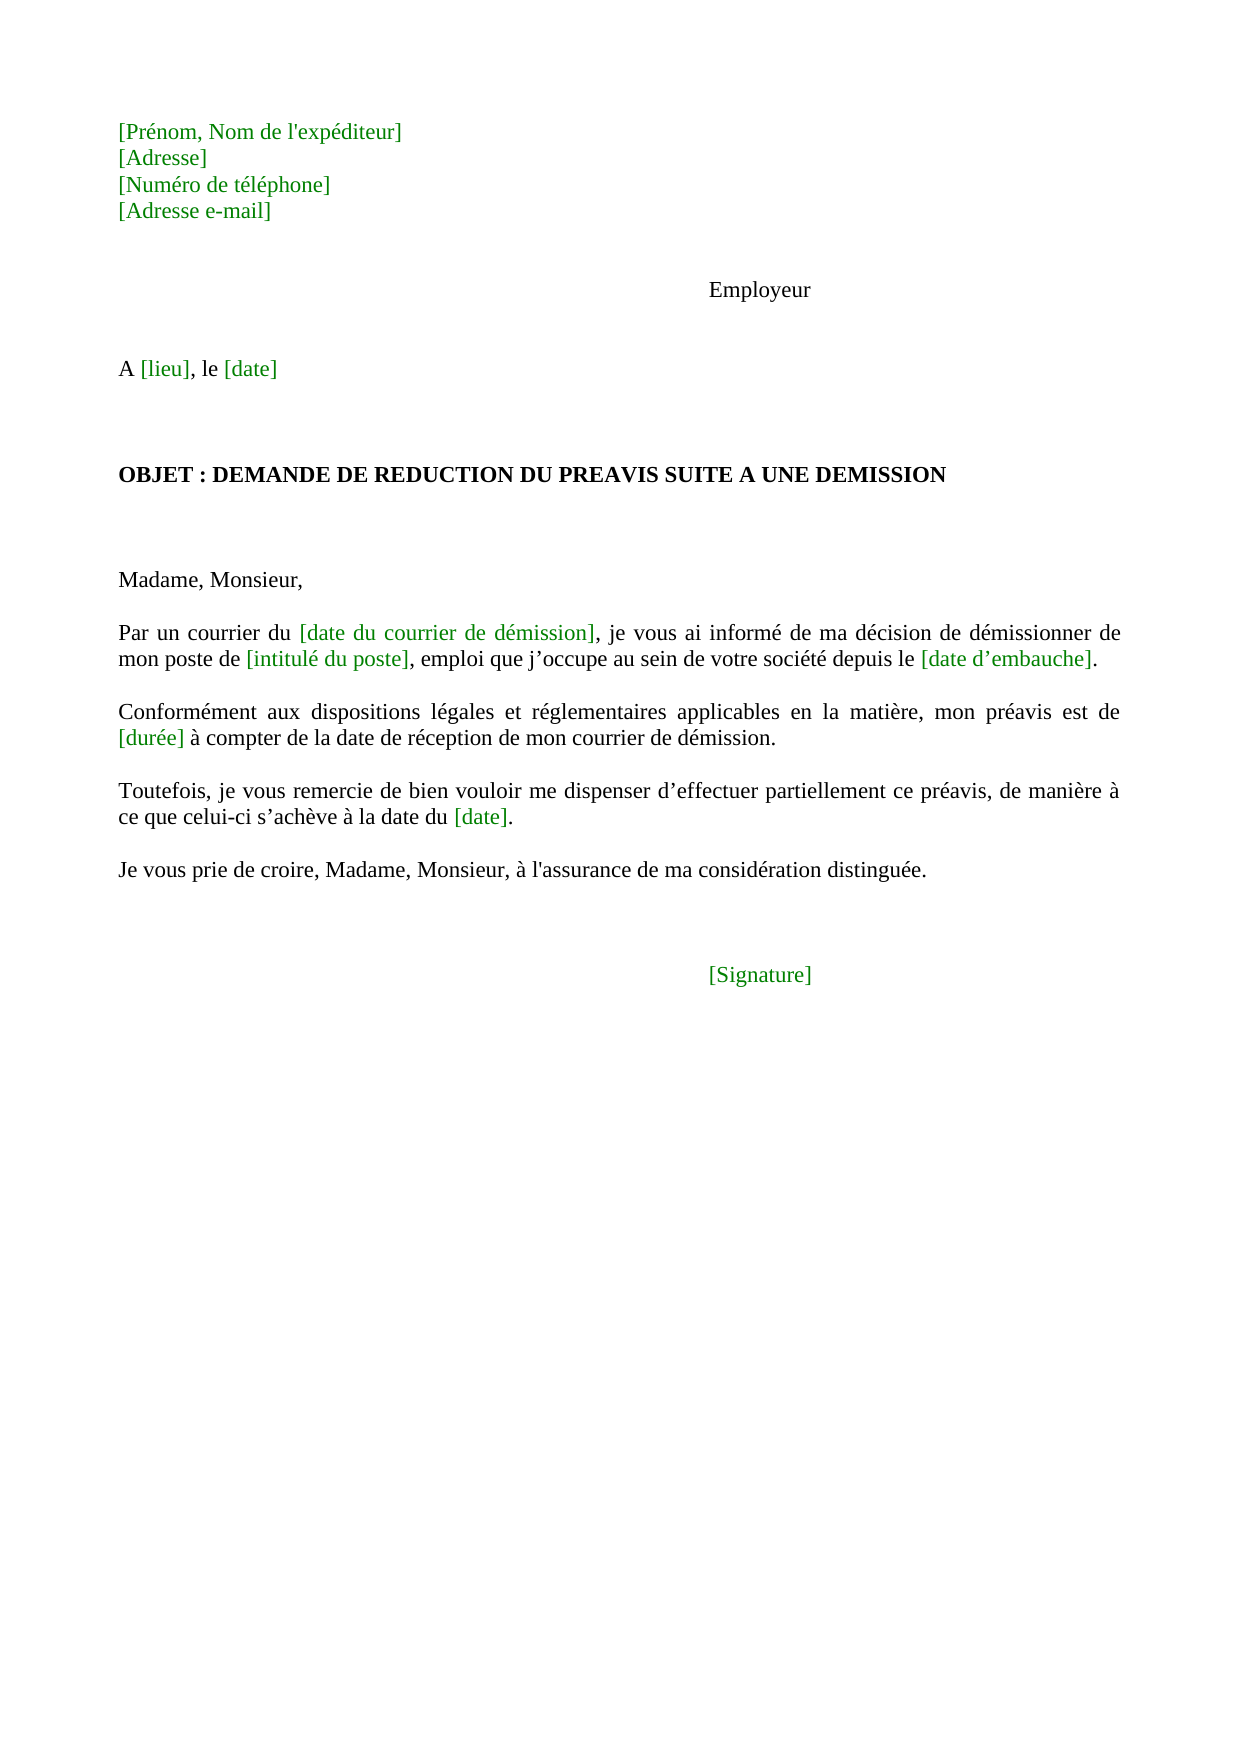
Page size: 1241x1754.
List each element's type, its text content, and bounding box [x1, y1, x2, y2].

text Je vous prie de croire, Madame, Monsieur, à l'assurance de ma considération distinguée. [118, 856, 1122, 882]
text A [lieu], le [date] [118, 355, 1122, 382]
text Employeur [118, 276, 1122, 303]
text Conformément aux dispositions légales et réglementaires applicables en la matière, mon préavis est de [durée] à compter de la date de réception de mon courrier de démission. [118, 698, 1122, 751]
text [Signature] [118, 961, 1122, 988]
text Par un courrier du [date du courrier de démission], je vous ai informé de ma décision de démissionner de mon poste de [intitulé du poste], emploi que j’occupe au sein de votre société depuis le [date d’embauche]. [118, 619, 1122, 672]
text [Adresse] [118, 144, 1122, 171]
text [Adresse e-mail] [118, 197, 1122, 223]
text [Prénom, Nom de l'expéditeur] [118, 118, 1122, 144]
text Toutefois, je vous remercie de bien vouloir me dispenser d’effectuer partiellement ce préavis, de manière à ce que celui-ci s’achève à la date du [date]. [118, 777, 1122, 830]
text Madame, Monsieur, [118, 566, 1122, 592]
text [Numéro de téléphone] [118, 171, 1122, 197]
text OBJET : DEMANDE DE REDUCTION DU PREAVIS SUITE A UNE DEMISSION [118, 461, 1122, 487]
